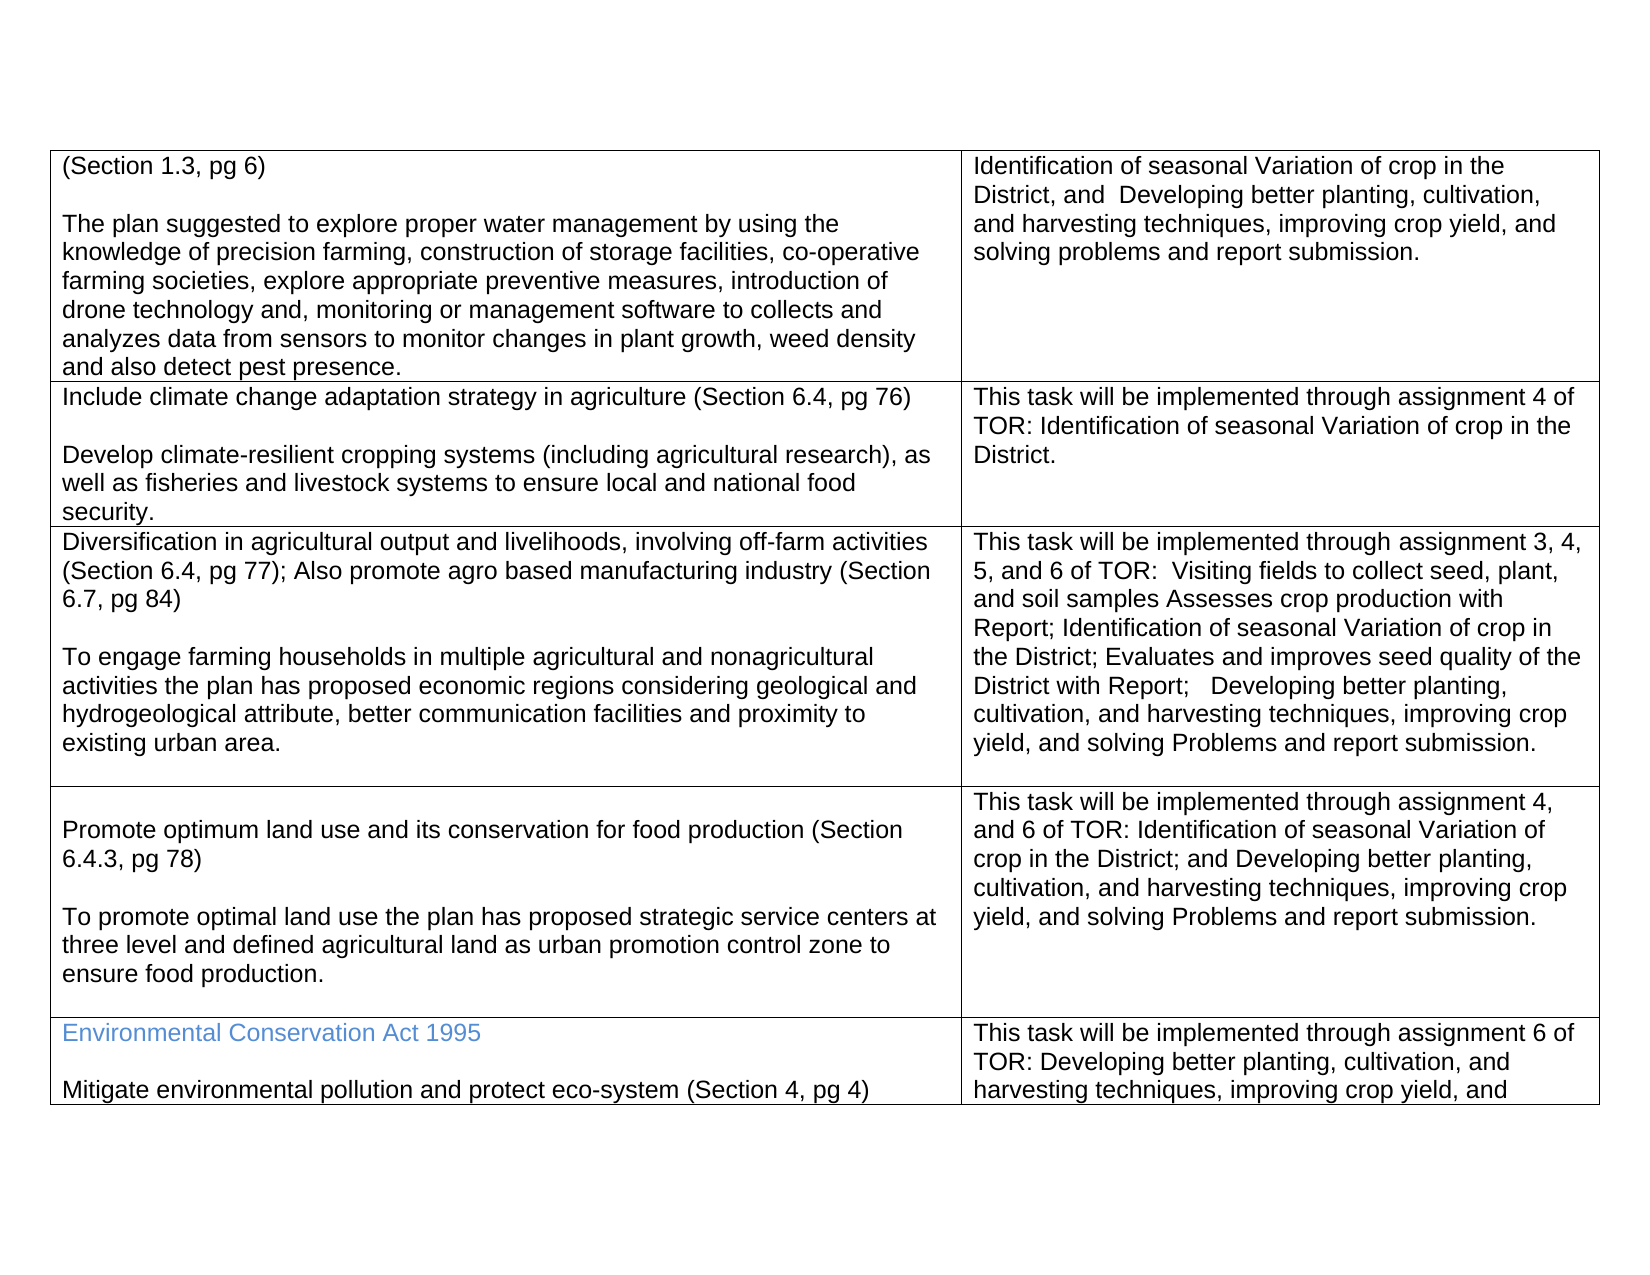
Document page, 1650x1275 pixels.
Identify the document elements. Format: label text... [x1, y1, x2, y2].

table_cell This task will be implemented through assignment 3, 4, 5, and 6 of TOR: Visiting fields to collect seed, plant, and soil samples Assesses crop production with Report; Identification of seasonal Variation of crop in the District; Evaluates and improves seed quality of the District with Report; Developing better planting, cultivation, and harvesting techniques, improving crop yield, and solving Problems and report submission. [962, 527, 1599, 786]
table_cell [962, 1018, 1599, 1104]
table_cell Diversification in agricultural output and livelihoods, involving off-farm activities (Section 6.4, pg 77); Also promote agro based manufacturing industry (Section 6.7, pg 84) To engage farming households in multiple agricultural and nonagricultural activities the plan has proposed economic regions considering geological and hydrogeological attribute, better communication facilities and proximity to existing urban area. [51, 527, 961, 786]
table_cell This task will be implemented through assignment 4, and 6 of TOR: Identification of seasonal Variation of crop in the District; and Developing better planting, cultivation, and harvesting techniques, improving crop yield, and solving Problems and report submission. [962, 787, 1599, 1017]
table_cell Promote optimum land use and its conservation for food production (Section 6.4.3, pg 78) To promote optimal land use the plan has proposed strategic service centers at three level and defined agricultural land as urban promotion control zone to ensure food production. [51, 787, 961, 1017]
table_cell Include climate change adaptation strategy in agriculture (Section 6.4, pg 76) Develop climate-resilient cropping systems (including agricultural research), as well as fisheries and livestock systems to ensure local and national food security. [51, 382, 961, 526]
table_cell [962, 151, 1599, 381]
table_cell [51, 1018, 961, 1104]
table_cell This task will be implemented through assignment 4 of TOR: Identification of seasonal Variation of crop in the District. [962, 382, 1599, 526]
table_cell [51, 151, 961, 381]
